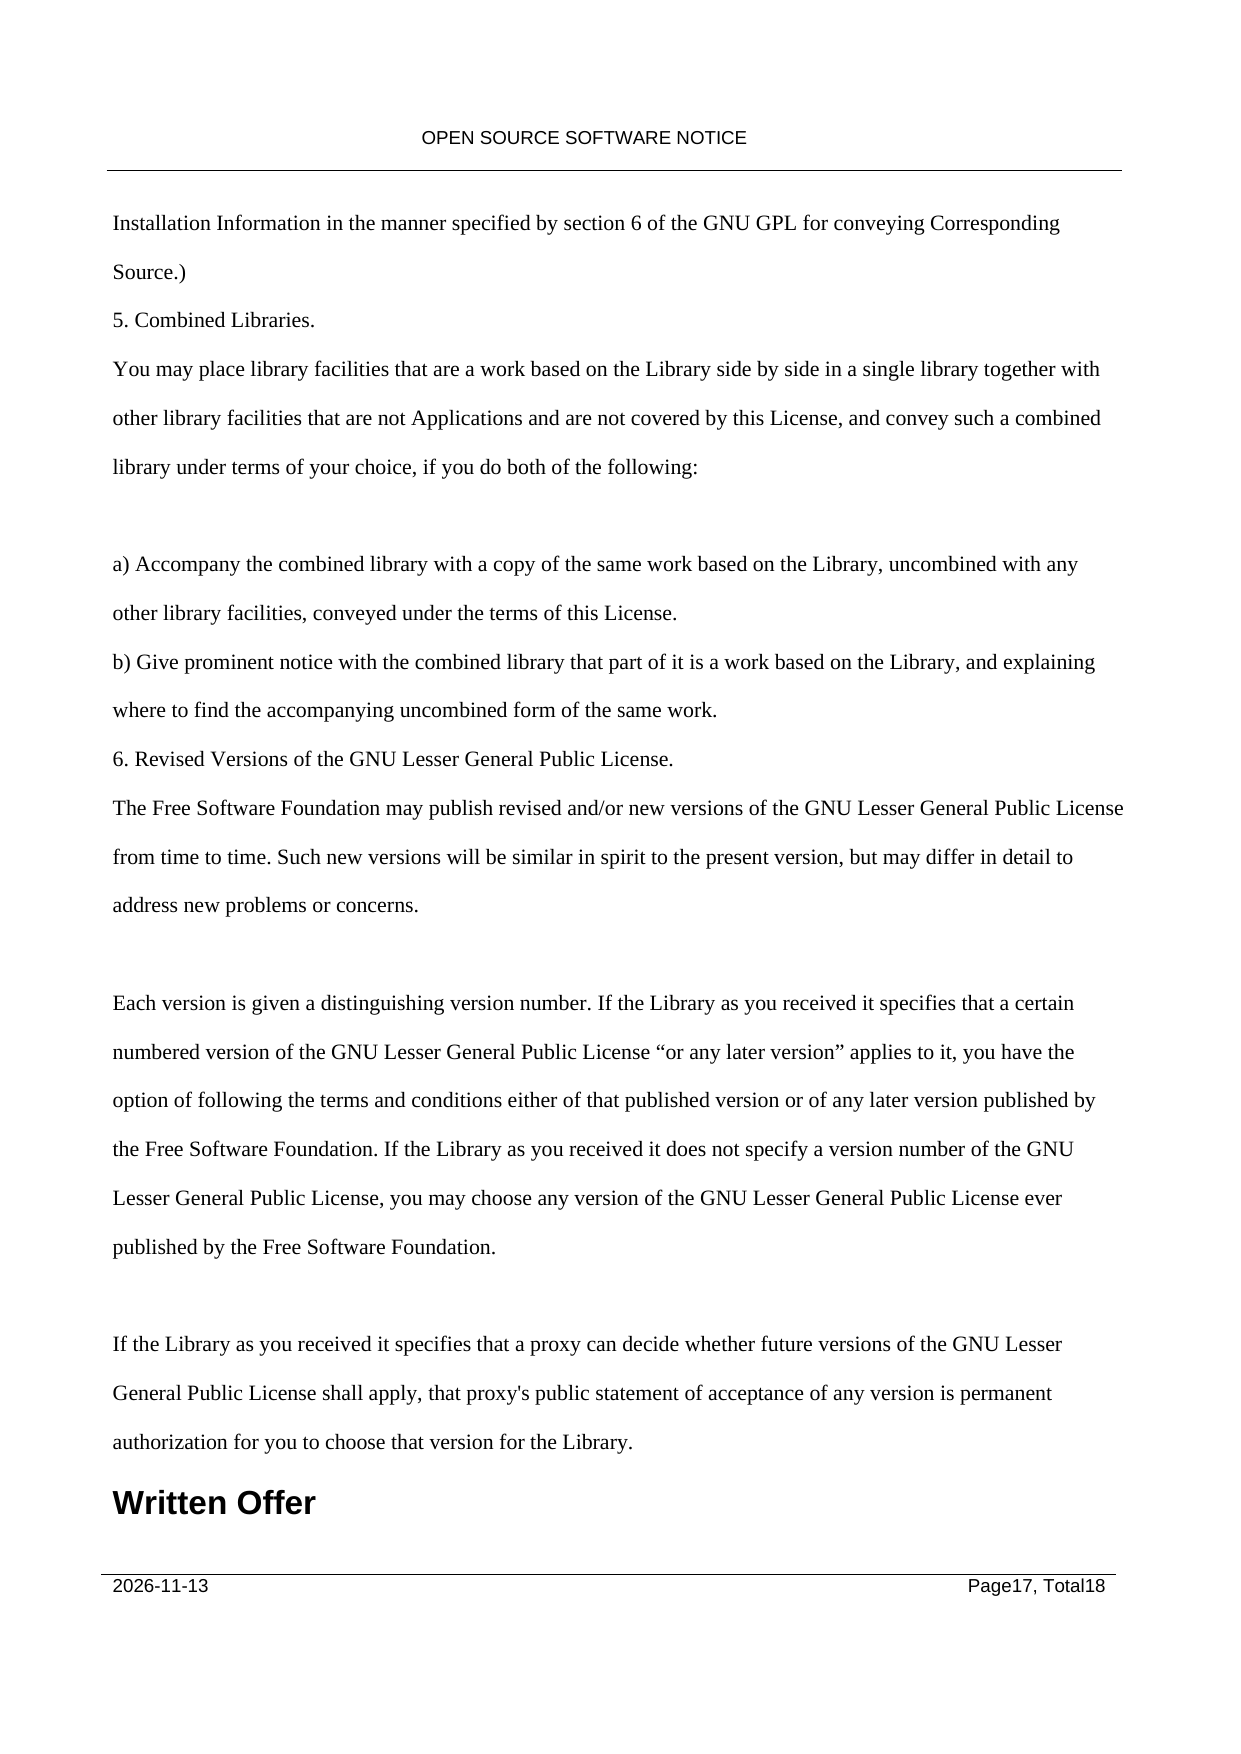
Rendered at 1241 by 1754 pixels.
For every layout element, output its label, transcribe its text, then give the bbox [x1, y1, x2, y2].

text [112, 206, 1128, 1458]
text Written Offer [112, 1470, 1128, 1535]
